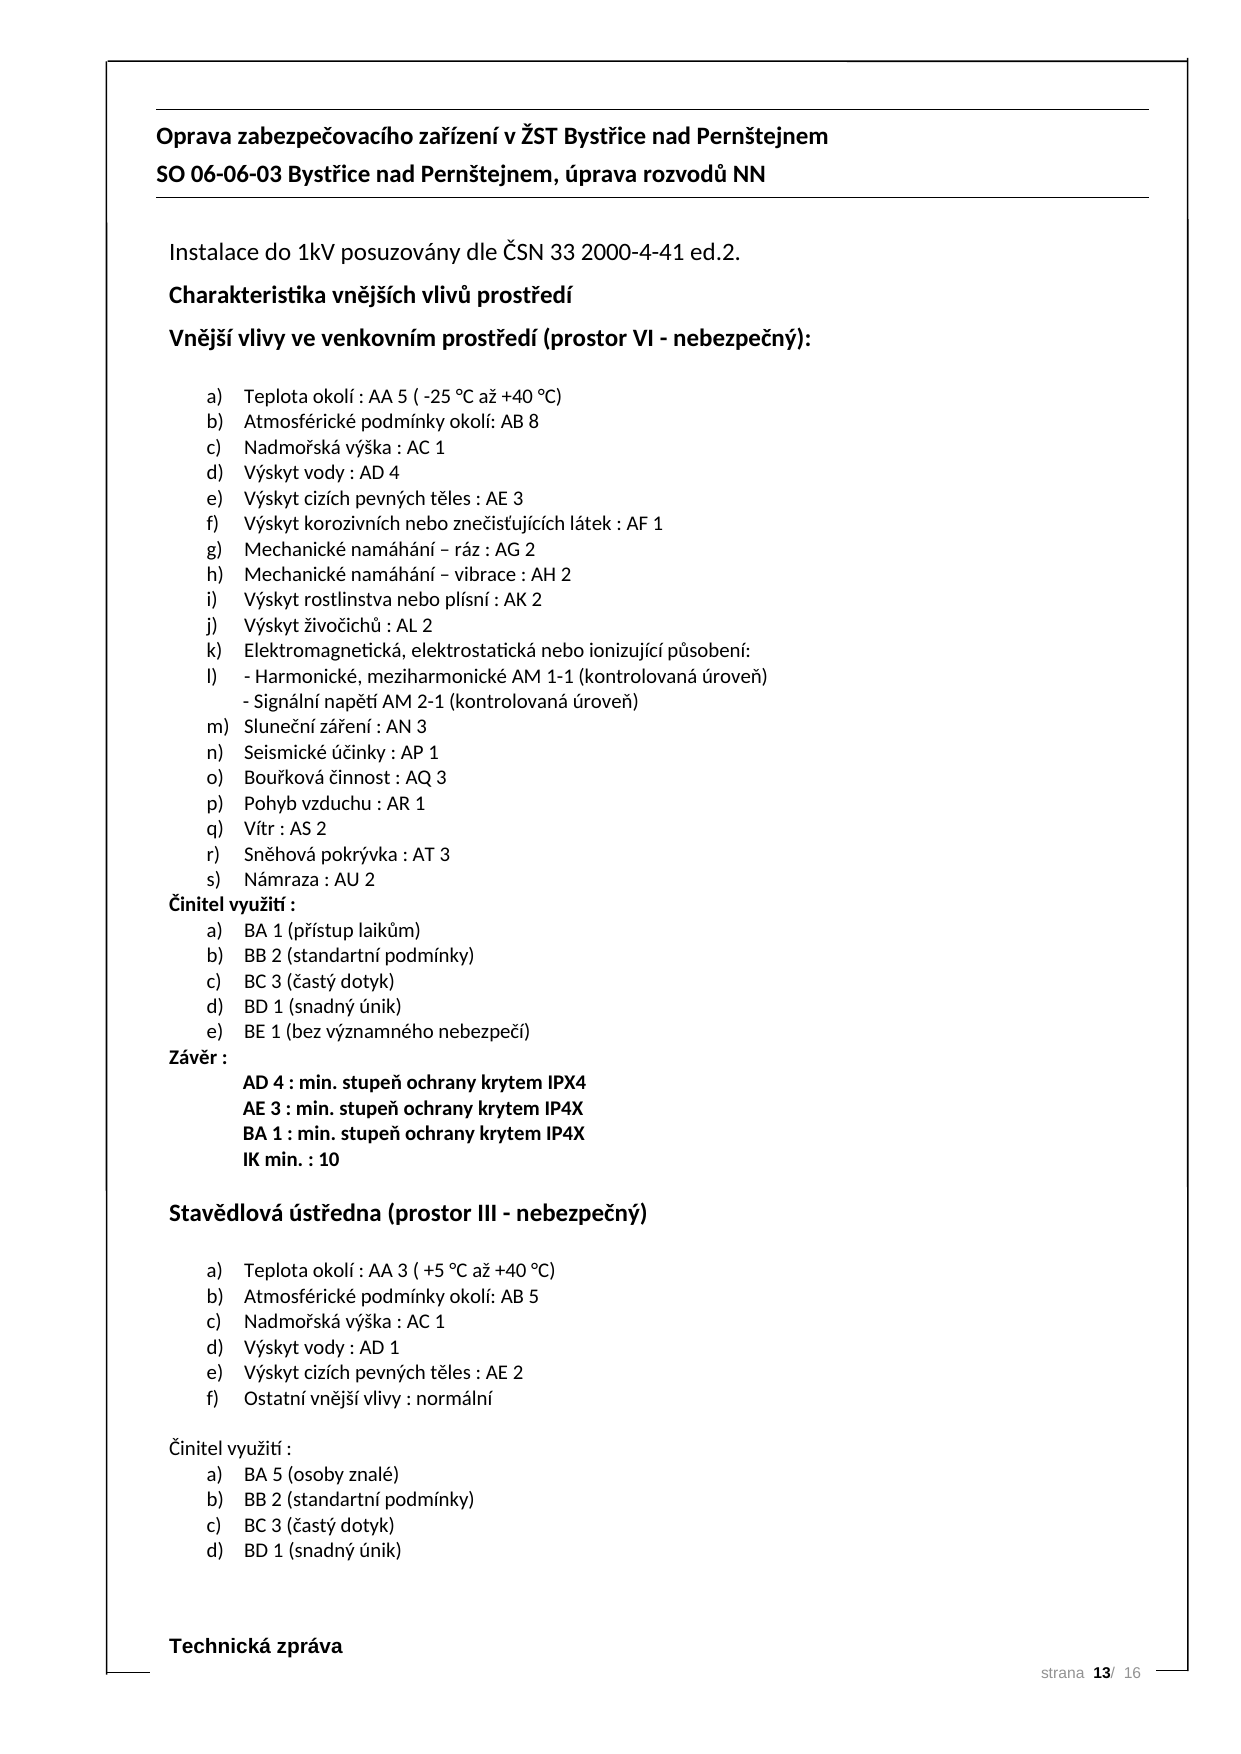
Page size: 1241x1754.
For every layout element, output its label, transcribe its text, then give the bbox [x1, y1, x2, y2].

list BB 2 (standartní podmínky) [206, 942, 1144, 968]
list BC 3 (častý dotyk) [206, 1512, 1144, 1537]
list BB 2 (standartní podmínky) [206, 1486, 1144, 1512]
list Pohyb vzduchu : AR 1 [206, 790, 1144, 815]
list BA 1 (přístup laikům) [206, 917, 1144, 942]
text Instalace do 1kV posuzovány dle ČSN 33 2000-4-41 ed.2. [169, 236, 1144, 267]
list Nadmořská výška : AC 1 [206, 1308, 1144, 1334]
text Činitel využití : [169, 892, 1144, 917]
text Charakteristika vnějších vlivů prostředí [169, 279, 1144, 310]
text AD 4 : min. stupeň ochrany krytem IPX4 [169, 1069, 1144, 1095]
list Výskyt korozivních nebo znečisťujících látek : AF 1 [206, 510, 1144, 536]
list BD 1 (snadný únik) [206, 993, 1144, 1019]
list Atmosférické podmínky okolí: AB 8 [206, 409, 1144, 434]
list BD 1 (snadný únik) [206, 1537, 1144, 1563]
list Mechanické namáhání – ráz : AG 2 [206, 536, 1144, 561]
list Výskyt rostlinstva nebo plísní : AK 2 [206, 587, 1144, 612]
list Výskyt cizích pevných těles : AE 3 [206, 485, 1144, 510]
list Výskyt vody : AD 4 [206, 459, 1144, 485]
list Atmosférické podmínky okolí: AB 5 [206, 1283, 1144, 1308]
text AE 3 : min. stupeň ochrany krytem IP4X [169, 1095, 1144, 1120]
text Činitel využití : [169, 1436, 1144, 1461]
text BA 1 : min. stupeň ochrany krytem IP4X [169, 1120, 1144, 1146]
text Vnější vlivy ve venkovním prostředí (prostor VI - nebezpečný): [169, 322, 1144, 353]
list Elektromagnetická, elektrostatická nebo ionizující působení: [206, 637, 1144, 663]
list BC 3 (častý dotyk) [206, 968, 1144, 993]
list Sluneční záření : AN 3 [206, 714, 1144, 739]
text Závěr : [169, 1044, 1144, 1069]
list Námraza : AU 2 [206, 866, 1144, 892]
list - Harmonické, meziharmonické AM 1-1 (kontrolovaná úroveň) [206, 663, 1144, 688]
list Teplota okolí : AA 3 ( +5 °C až +40 °C) [206, 1258, 1144, 1283]
text Stavědlová ústředna (prostor III - nebezpečný) [169, 1197, 1144, 1227]
list Ostatní vnější vlivy : normální [206, 1385, 1144, 1410]
list Sněhová pokrývka : AT 3 [206, 841, 1144, 866]
list Bouřková činnost : AQ 3 [206, 764, 1144, 790]
list Teplota okolí : AA 5 ( -25 °C až +40 °C) [206, 383, 1144, 409]
list Výskyt cizích pevných těles : AE 2 [206, 1359, 1144, 1385]
list Výskyt živočichů : AL 2 [206, 612, 1144, 637]
list BA 5 (osoby znalé) [206, 1461, 1144, 1486]
list Výskyt vody : AD 1 [206, 1334, 1144, 1359]
list BE 1 (bez významného nebezpečí) [206, 1019, 1144, 1044]
text - Signální napětí AM 2-1 (kontrolovaná úroveň) [206, 688, 1144, 714]
list Mechanické namáhání – vibrace : AH 2 [206, 561, 1144, 587]
list Seismické účinky : AP 1 [206, 739, 1144, 764]
list Nadmořská výška : AC 1 [206, 434, 1144, 459]
text IK min. : 10 [169, 1146, 1144, 1171]
list Vítr : AS 2 [206, 815, 1144, 841]
